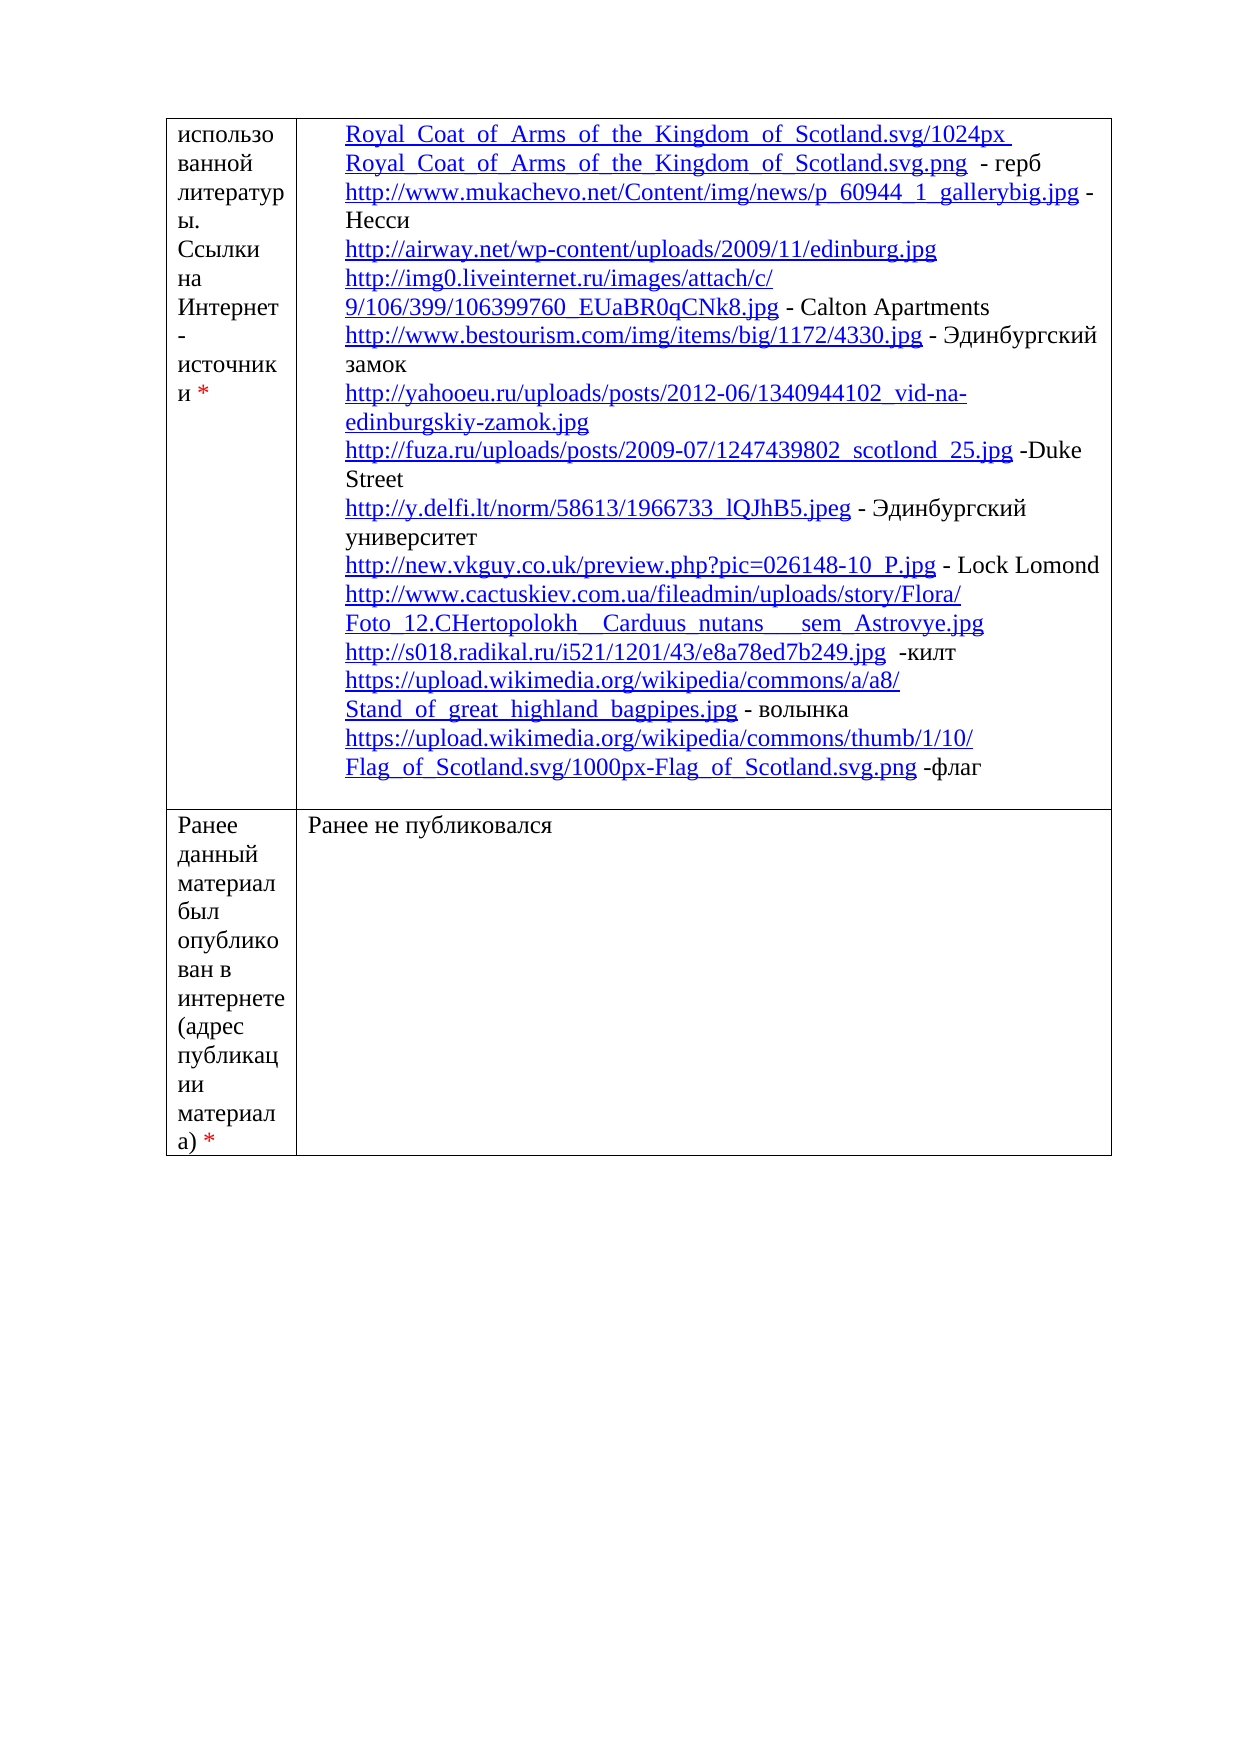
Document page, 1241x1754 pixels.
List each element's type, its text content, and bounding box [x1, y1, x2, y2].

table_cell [167, 119, 296, 809]
table_cell Ранее не публиковался [297, 810, 1111, 1155]
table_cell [297, 119, 1111, 809]
table_cell Ранее данный материал был опубликован в интернете (адрес публикации материала) * [167, 810, 296, 1155]
